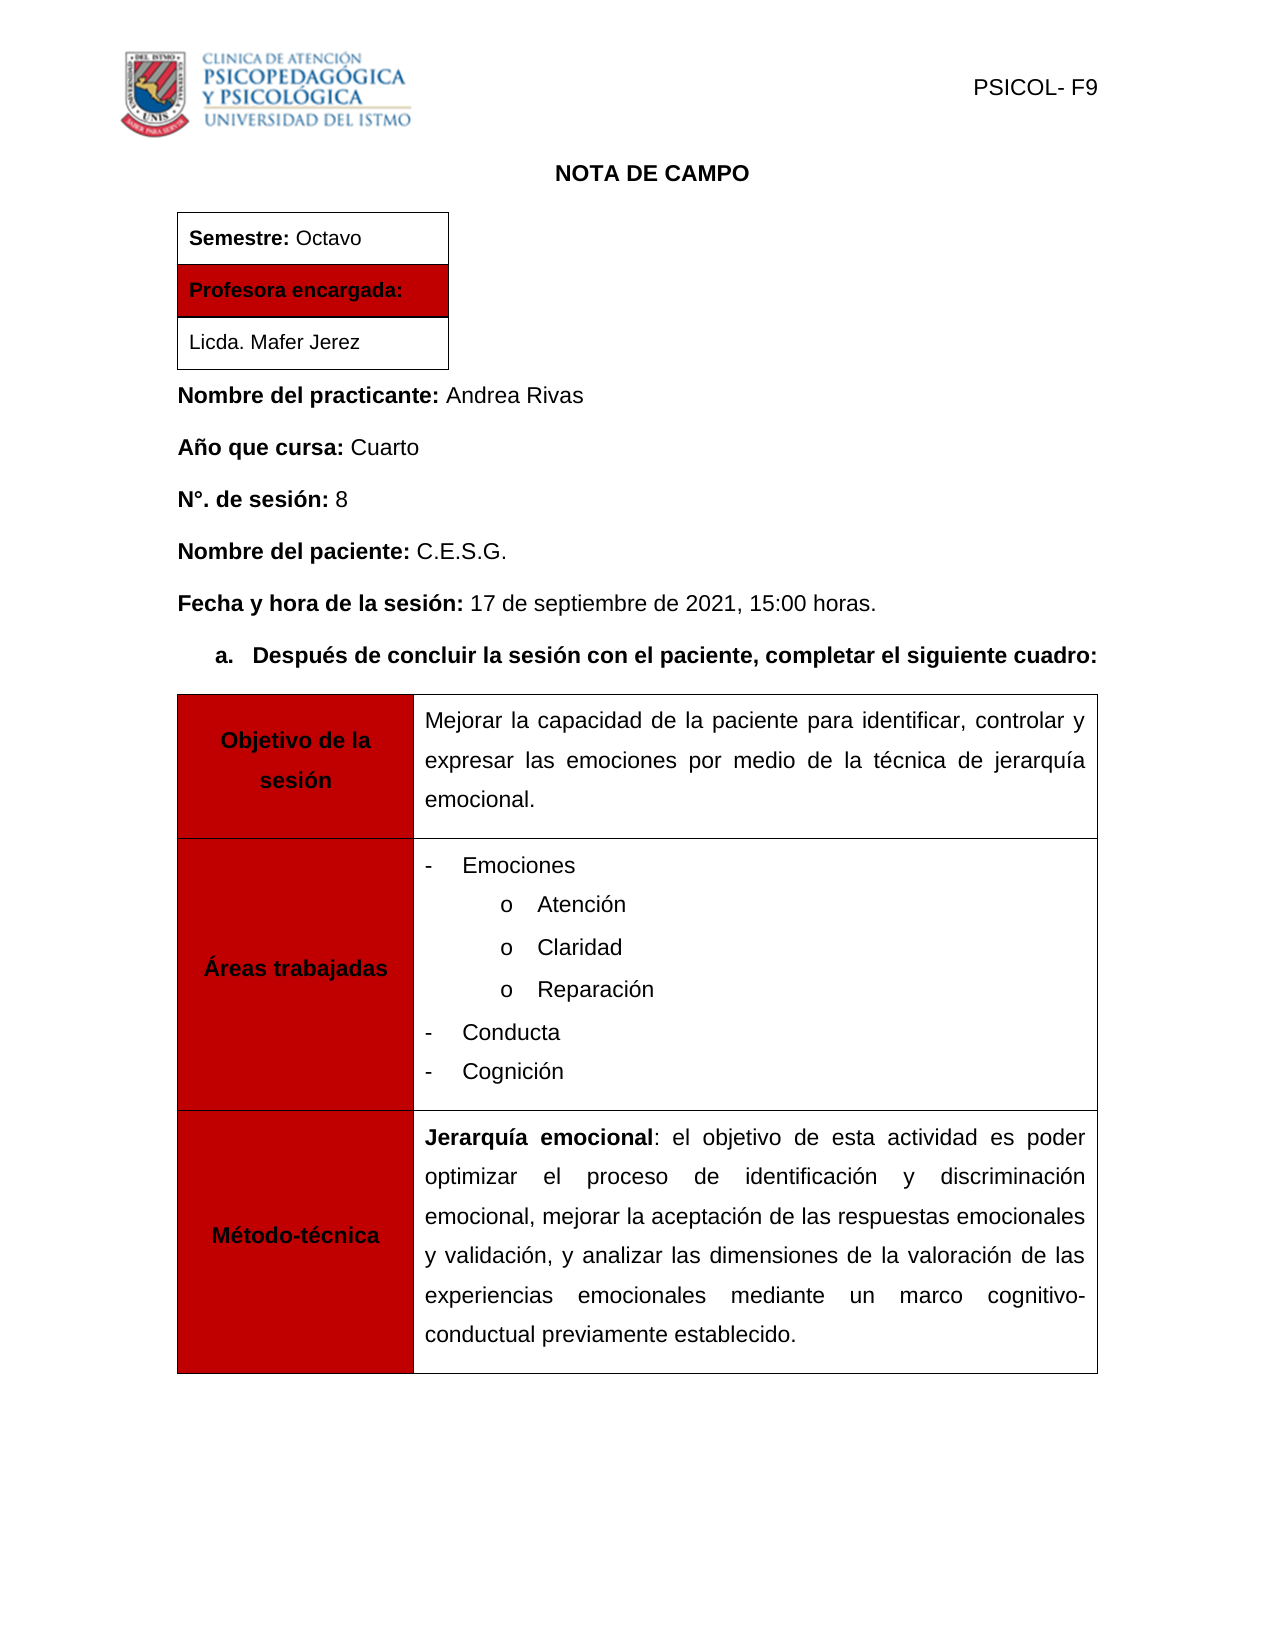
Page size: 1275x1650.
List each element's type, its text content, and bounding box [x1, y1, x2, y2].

list Después de concluir la sesión con el paciente, completar el siguiente cuadro: [215, 642, 1127, 668]
table_header Objetivo de la sesión [178, 695, 413, 838]
table_cell Jerarquía emocional: el objetivo de esta actividad es poder optimizar el proceso de identificación y discriminación emocional, mejorar la aceptación de las respuestas emocionales y validación, y analizar las dimensiones de la valoración de las experiencias emocionales mediante un marco cognitivo-conductual previamente establecido. [414, 1111, 1097, 1373]
table_header Mejorar la capacidad de la paciente para identificar, controlar y expresar las emociones por medio de la técnica de jerarquía emocional. [414, 695, 1097, 838]
text N°. de sesión: 8 [177, 486, 1127, 512]
table_cell Profesora encargada: [178, 265, 448, 316]
text NOTA DE CAMPO [177, 160, 1127, 187]
table_cell Emociones Atención Claridad Reparación Conducta Cognición [414, 839, 1097, 1110]
text Nombre del paciente: C.E.S.G. [177, 538, 1127, 564]
table_header Semestre: Octavo [178, 213, 448, 264]
table_cell Áreas trabajadas [178, 839, 413, 1110]
table_cell Licda. Mafer Jerez [178, 318, 448, 368]
text Fecha y hora de la sesión: 17 de septiembre de 2021, 15:00 horas. [177, 590, 1127, 616]
table_cell Método-técnica [178, 1111, 413, 1373]
text Nombre del practicante: Andrea Rivas [177, 382, 1127, 408]
picture [65, 20, 437, 148]
text Año que cursa: Cuarto [177, 434, 1127, 460]
